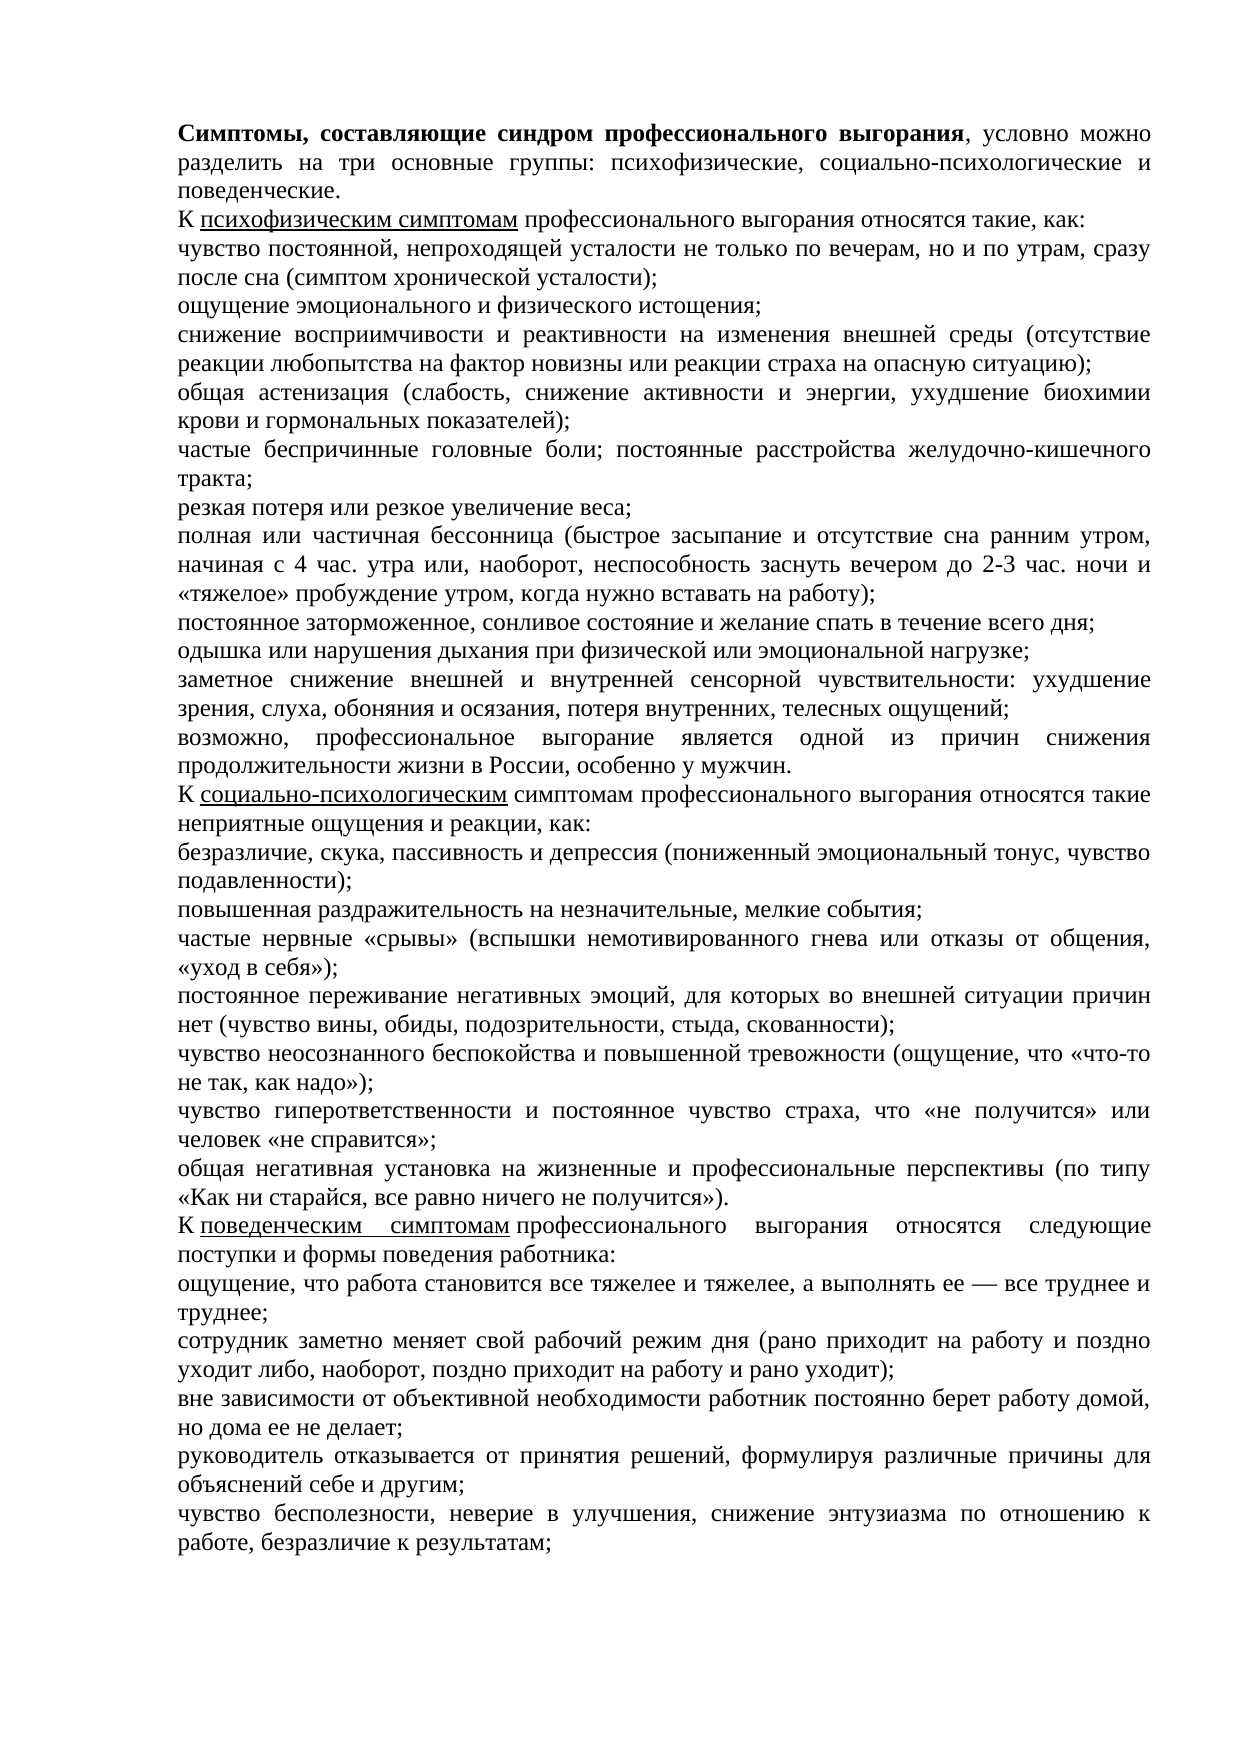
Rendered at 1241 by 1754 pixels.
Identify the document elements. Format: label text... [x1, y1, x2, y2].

text полная или частичная бессонница (быстрое засыпание и отсутствие сна ранним утром, начиная с 4 час. утра или, наоборот, неспособность заснуть вечером до 2-3 час. ночи и «тяжелое» пробуждение утром, когда нужно вставать на работу); [177, 521, 1152, 607]
text ощущение эмоционального и физического истощения; [177, 291, 1152, 319]
text безразличие, скука, пассивность и депрессия (пониженный эмоциональный тонус, чувство подавленности); [177, 837, 1152, 894]
text руководитель отказывается от принятия решений, формулируя различные причины для объяснений себе и другим; [177, 1441, 1152, 1498]
text К социально-психологическим симптомам профессионального выгорания относятся такие неприятные ощущения и реакции, как: [177, 779, 1152, 837]
text постоянное переживание негативных эмоций, для которых во внешней ситуации причин нет (чувство вины, обиды, подозрительности, стыда, скованности); [177, 981, 1152, 1038]
text вне зависимости от объективной необходимости работник постоянно берет работу домой, но дома ее не делает; [177, 1383, 1152, 1441]
text ощущение, что работа становится все тяжелее и тяжелее, а выполнять ее — все труднее и труднее; [177, 1268, 1152, 1326]
text одышка или нарушения дыхания при физической или эмоциональной нагрузке; [177, 636, 1152, 664]
text К поведенческим симптомам профессионального выгорания относятся следующие поступки и формы поведения работника: [177, 1211, 1152, 1268]
text повышенная раздражительность на незначительные, мелкие события; [177, 894, 1152, 923]
text чувство неосознанного беспокойства и повышенной тревожности (ощущение, что «что-то не так, как надо»); [177, 1038, 1152, 1096]
text общая негативная установка на жизненные и профессиональные перспективы (по типу «Как ни старайся, все равно ничего не получится»). [177, 1153, 1152, 1211]
text чувство гиперответственности и постоянное чувство страха, что «не получится» или человек «не справится»; [177, 1096, 1152, 1153]
text заметное снижение внешней и внутренней сенсорной чувствительности: ухудшение зрения, слуха, обоняния и осязания, потеря внутренних, телесных ощущений; [177, 664, 1152, 722]
text резкая потеря или резкое увеличение веса; [177, 492, 1152, 521]
text общая астенизация (слабость, снижение активности и энергии, ухудшение биохимии крови и гормональных показателей); [177, 377, 1152, 434]
text К психофизическим симптомам профессионального выгорания относятся такие, как: [177, 204, 1152, 233]
text чувство бесполезности, неверие в улучшения, снижение энтузиазма по отношению к работе, безразличие к результатам; [177, 1498, 1152, 1556]
text сотрудник заметно меняет свой рабочий режим дня (рано приходит на работу и поздно уходит либо, наоборот, поздно приходит на работу и рано уходит); [177, 1326, 1152, 1383]
text частые нервные «срывы» (вспышки немотивированного гнева или отказы от общения, «уход в себя»); [177, 923, 1152, 981]
text возможно, профессиональное выгорание является одной из причин снижения продолжительности жизни в России, особенно у мужчин. [177, 722, 1152, 779]
text снижение восприимчивости и реактивности на изменения внешней среды (отсутствие реакции любопытства на фактор новизны или реакции страха на опасную ситуацию); [177, 319, 1152, 377]
text постоянное заторможенное, сонливое состояние и желание спать в течение всего дня; [177, 607, 1152, 636]
text чувство постоянной, непроходящей усталости не только по вечерам, но и по утрам, сразу после сна (симптом хронической усталости); [177, 233, 1152, 291]
text частые беспричинные головные боли; постоянные расстройства желудочно-кишечного тракта; [177, 434, 1152, 492]
text Симптомы, составляющие синдром профессионального выгорания, условно можно разделить на три основные группы: психофизические, социально-психологические и поведенческие. [177, 118, 1152, 204]
